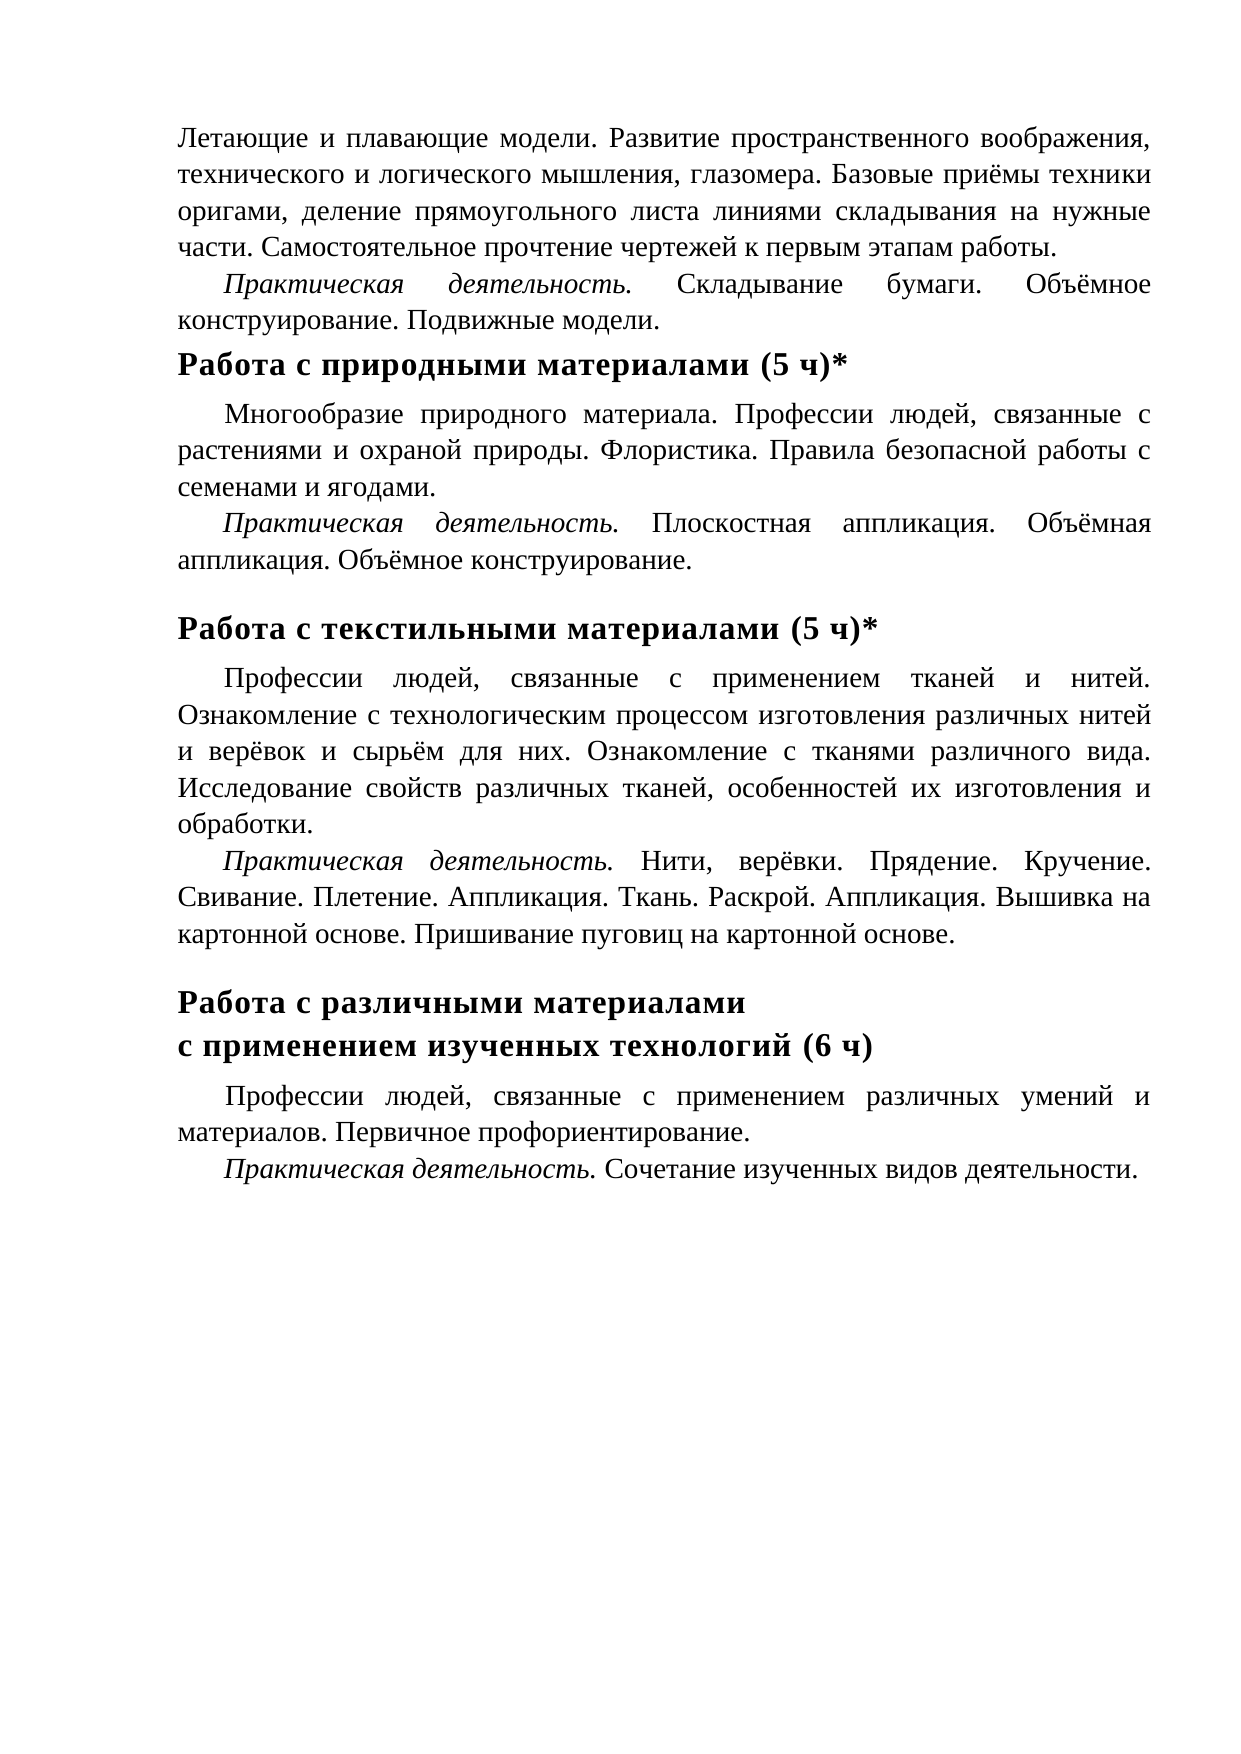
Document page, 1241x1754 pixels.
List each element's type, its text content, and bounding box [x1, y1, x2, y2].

text Многообразие природного материала. Профессии людей, связанные с растениями и охраной природы. Флористика. Правила безопасной работы с семенами и ягодами. [177, 394, 1152, 503]
text Работа с различными материалами [177, 982, 1152, 1021]
text Работа с природными материалами (5 ч)* [177, 344, 1152, 382]
text Работа с текстильными материалами (5 ч)* [177, 608, 1152, 647]
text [177, 118, 1151, 264]
text Практическая деятельность. Сочетание изученных видов деятельности. [177, 1149, 1150, 1185]
text Профессии людей, связанные с применением различных умений и материалов. Первичное профориентирование. [177, 1076, 1151, 1149]
text Профессии людей, связанные с применением тканей и нитей. Ознакомление с технологическим процессом изготовления различных нитей и верёвок и сырьём для них. Ознакомление с тканями различного вида. Исследование свойств различных тканей, особенностей их изготовления и обработки. [177, 659, 1152, 841]
text Практическая деятельность. Складывание бумаги. Объёмное конструирование. Подвижные модели. [177, 264, 1152, 337]
text с применением изученных технологий (6 ч) [177, 1026, 1152, 1064]
text Практическая деятельность. Нити, верёвки. Прядение. Кручение. Свивание. Плетение. Аппликация. Ткань. Раскрой. Аппликация. Вышивка на картонной основе. Пришивание пуговиц на картонной основе. [177, 841, 1152, 950]
text Практическая деятельность. Плоскостная аппликация. Объёмная аппликация. Объёмное конструирование. [177, 503, 1152, 576]
